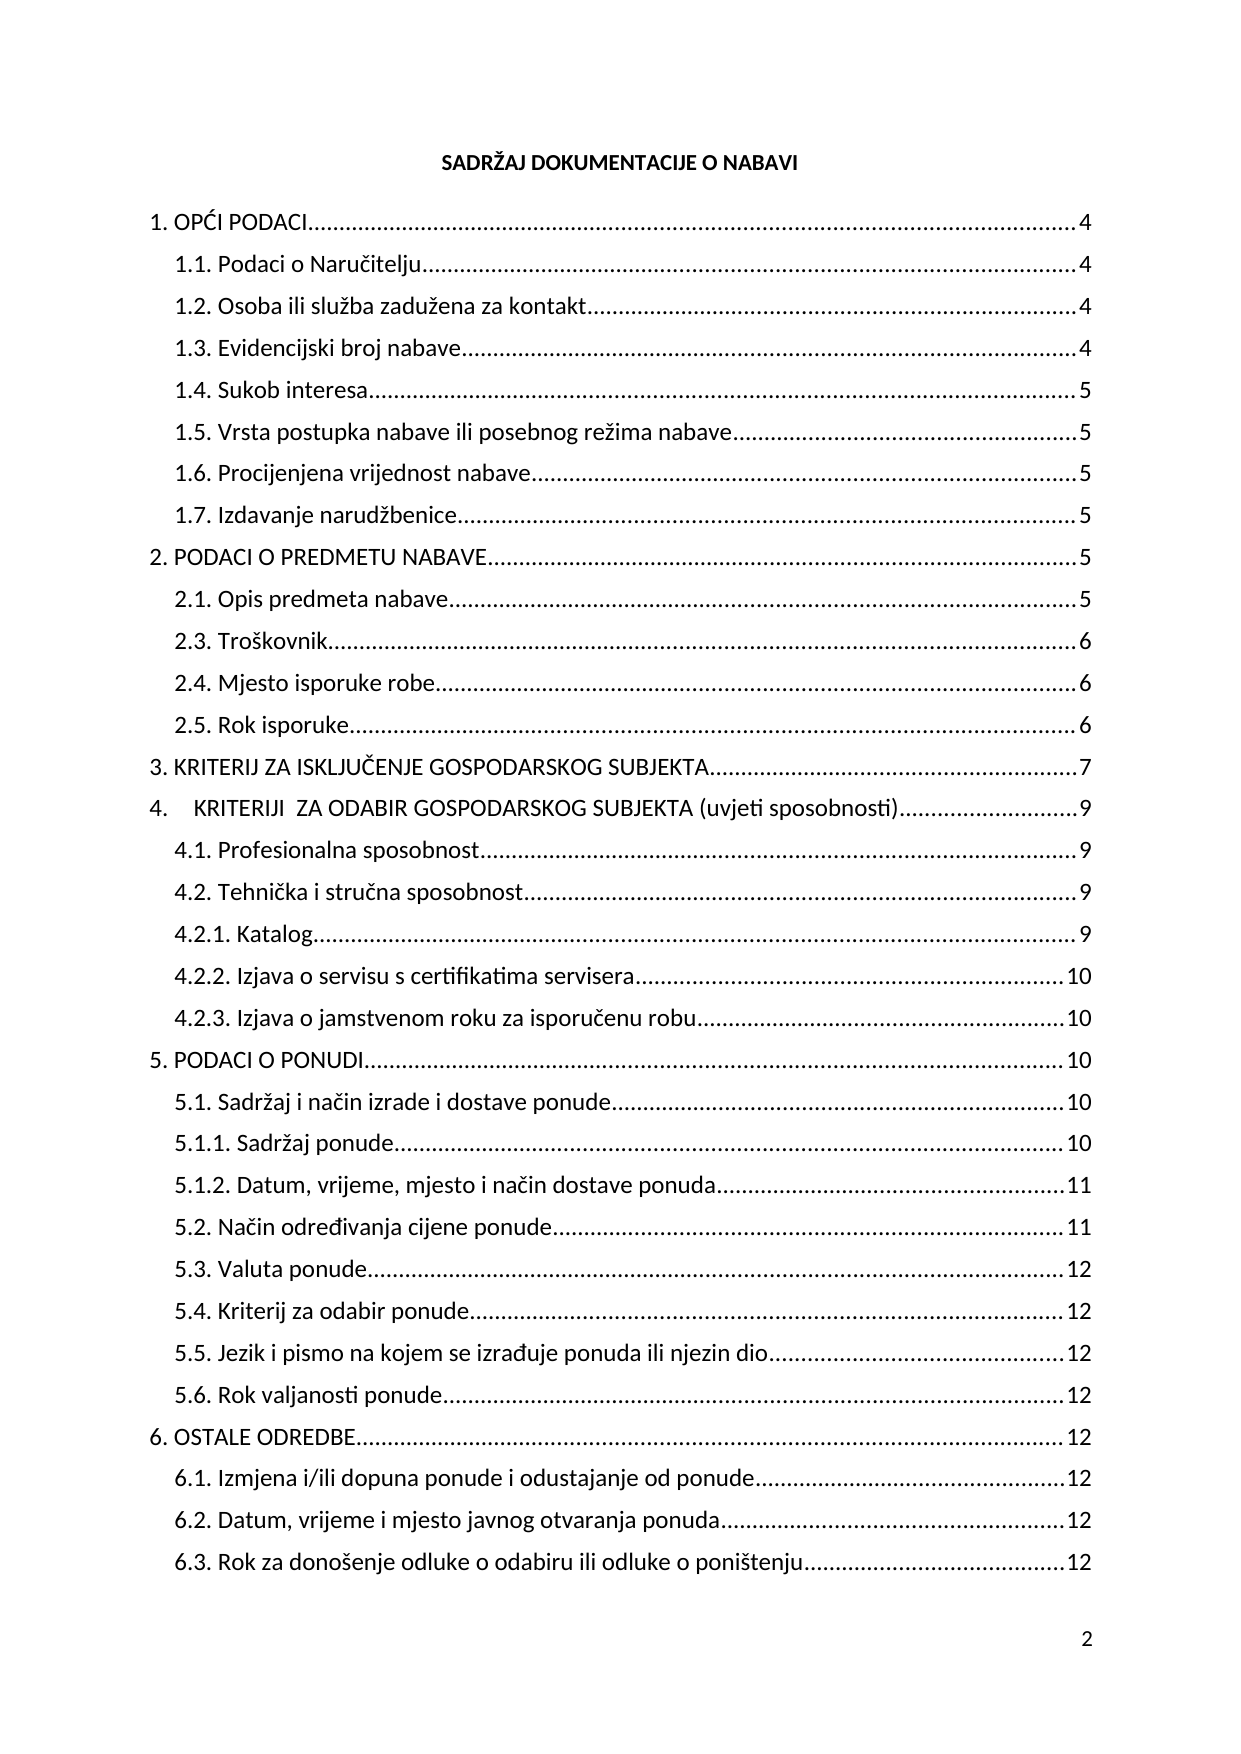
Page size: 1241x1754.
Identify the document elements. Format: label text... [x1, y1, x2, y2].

subtitle SADRŽAJ DOKUMENTACIJE O NABAVI [148, 148, 1092, 176]
